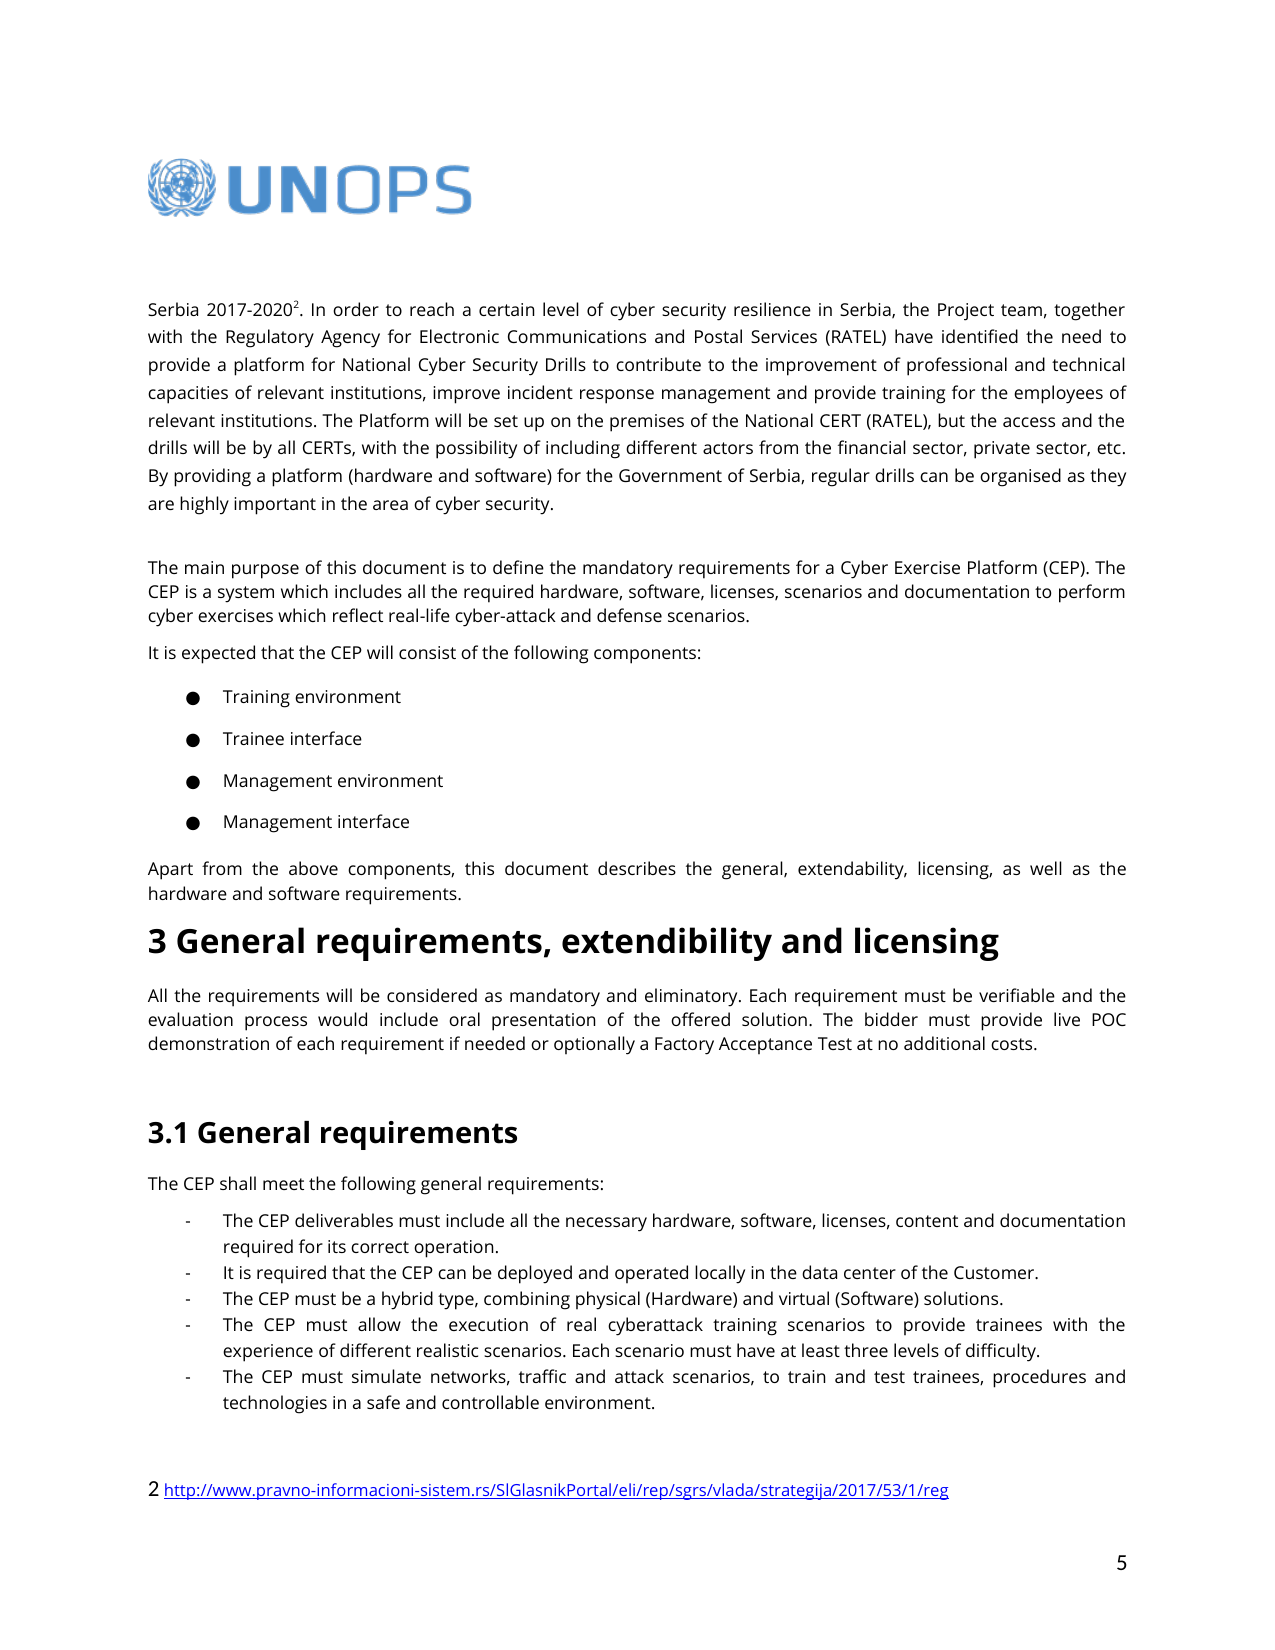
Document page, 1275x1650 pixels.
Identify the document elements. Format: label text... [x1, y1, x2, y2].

text Apart from the above components, this document describes the general, extendability, licensing, as well as the hardware and software requirements. [148, 857, 1127, 905]
list The CEP must be a hybrid type, combining physical (Hardware) and virtual (Software) solutions. [185, 1286, 1127, 1310]
list The CEP must simulate networks, traffic and attack scenarios, to train and test trainees, procedures and technologies in a safe and controllable environment. [185, 1364, 1127, 1414]
list Management interface [185, 802, 1127, 839]
picture [148, 158, 472, 217]
list The CEP must allow the execution of real cyberattack training scenarios to provide trainees with the experience of different realistic scenarios. Each scenario must have at least three levels of difficulty. [185, 1312, 1127, 1362]
text The CEP shall meet the following general requirements: [148, 1171, 1127, 1196]
list It is required that the CEP can be deployed and operated locally in the data center of the Customer. [185, 1260, 1127, 1284]
list Training environment [185, 677, 1127, 713]
text The main purpose of this document is to define the mandatory requirements for a Cyber Exercise Platform (CEP). The CEP is a system which includes all the required hardware, software, licenses, scenarios and documentation to perform cyber exercises which reflect real-life cyber-attack and defense scenarios. [148, 556, 1127, 628]
list Trainee interface [185, 719, 1127, 755]
text All the requirements will be considered as mandatory and eliminatory. Each requirement must be verifiable and the evaluation process would include oral presentation of the offered solution. The bidder must provide live POC demonstration of each requirement if needed or optionally a Factory Acceptance Test at no additional costs. [148, 983, 1127, 1056]
subtitle 3 General requirements, extendibility and licensing [148, 918, 1127, 963]
subtitle 3.1 General requirements [148, 1112, 1127, 1152]
text It is expected that the CEP will consist of the following components: [148, 641, 1127, 665]
list Management environment [185, 761, 1127, 797]
list The CEP deliverables must include all the necessary hardware, software, licenses, content and documentation required for its correct operation. [185, 1208, 1127, 1258]
